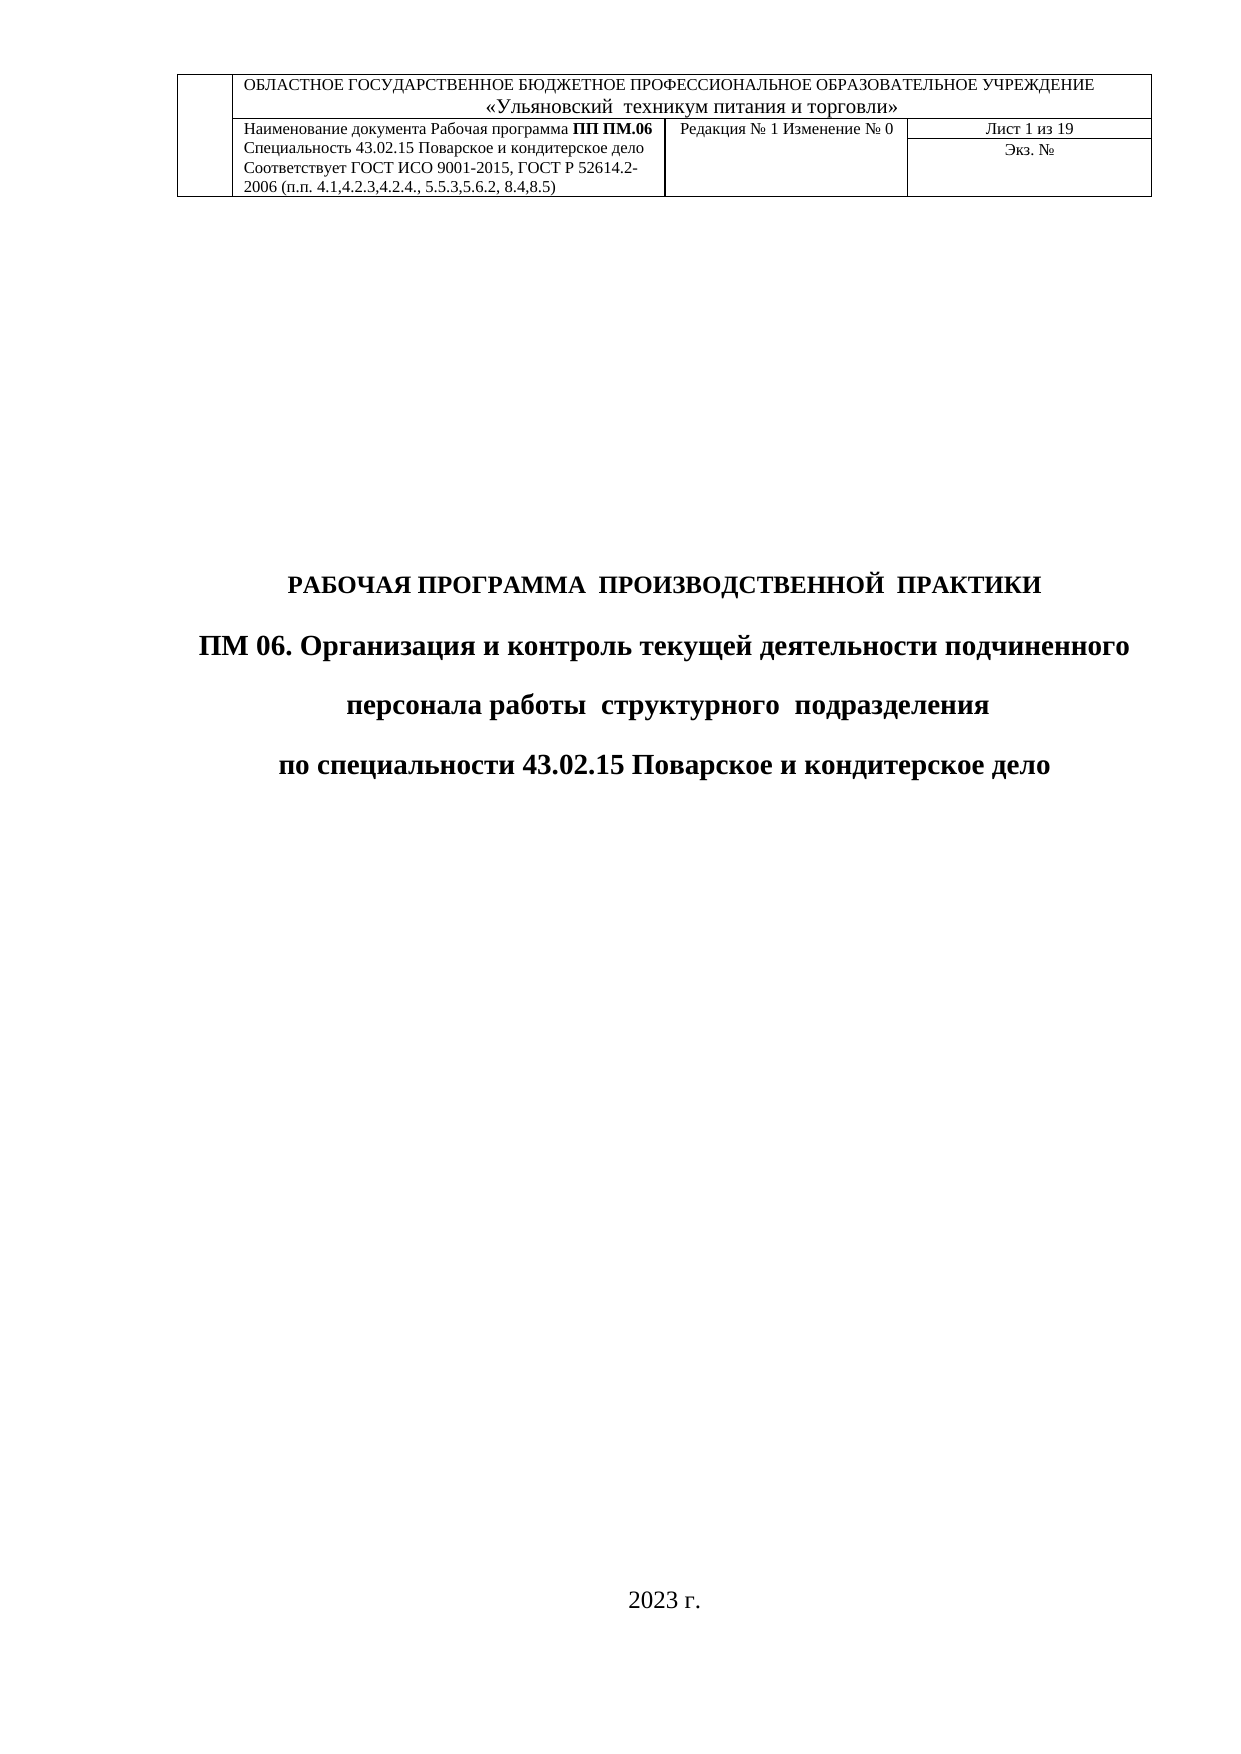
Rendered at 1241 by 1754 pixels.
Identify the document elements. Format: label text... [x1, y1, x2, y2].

table_cell Наименование документа Рабочая программа ПП ПМ.06 Специальность 43.02.15 Поварское и кондитерское дело Соответствует ГОСТ ИСО 9001-2015, ГОСТ Р 52614.2-2006 (п.п. 4.1,4.2.3,4.2.4., 5.5.3,5.6.2, 8.4,8.5) [233, 119, 664, 196]
text 2023 г. [177, 1585, 1152, 1614]
text персонала работы структурного подразделения [177, 687, 1152, 721]
text по специальности 43.02.15 Поварское и кондитерское дело [177, 747, 1152, 780]
text ПМ 06. Организация и контроль текущей деятельности подчиненного [177, 628, 1152, 662]
table_cell Лист 1 из 19 [908, 119, 1151, 138]
table_header [178, 75, 232, 196]
table_cell Редакция № 1 Изменение № 0 [666, 119, 907, 196]
table_cell Экз. № [908, 139, 1151, 196]
text РАБОЧАЯ ПРОГРАММа производственной практики [177, 571, 1152, 599]
table_header ОБЛАСТНОЕ ГОСУДАРСТВЕННОЕ БЮДЖЕТНОЕ ПРОФЕССИОНАЛЬНОЕ ОБРАЗОВАТЕЛЬНОЕ УЧРЕЖДЕНИЕ «Ульяновский техникум питания и торговли» [233, 75, 1151, 118]
